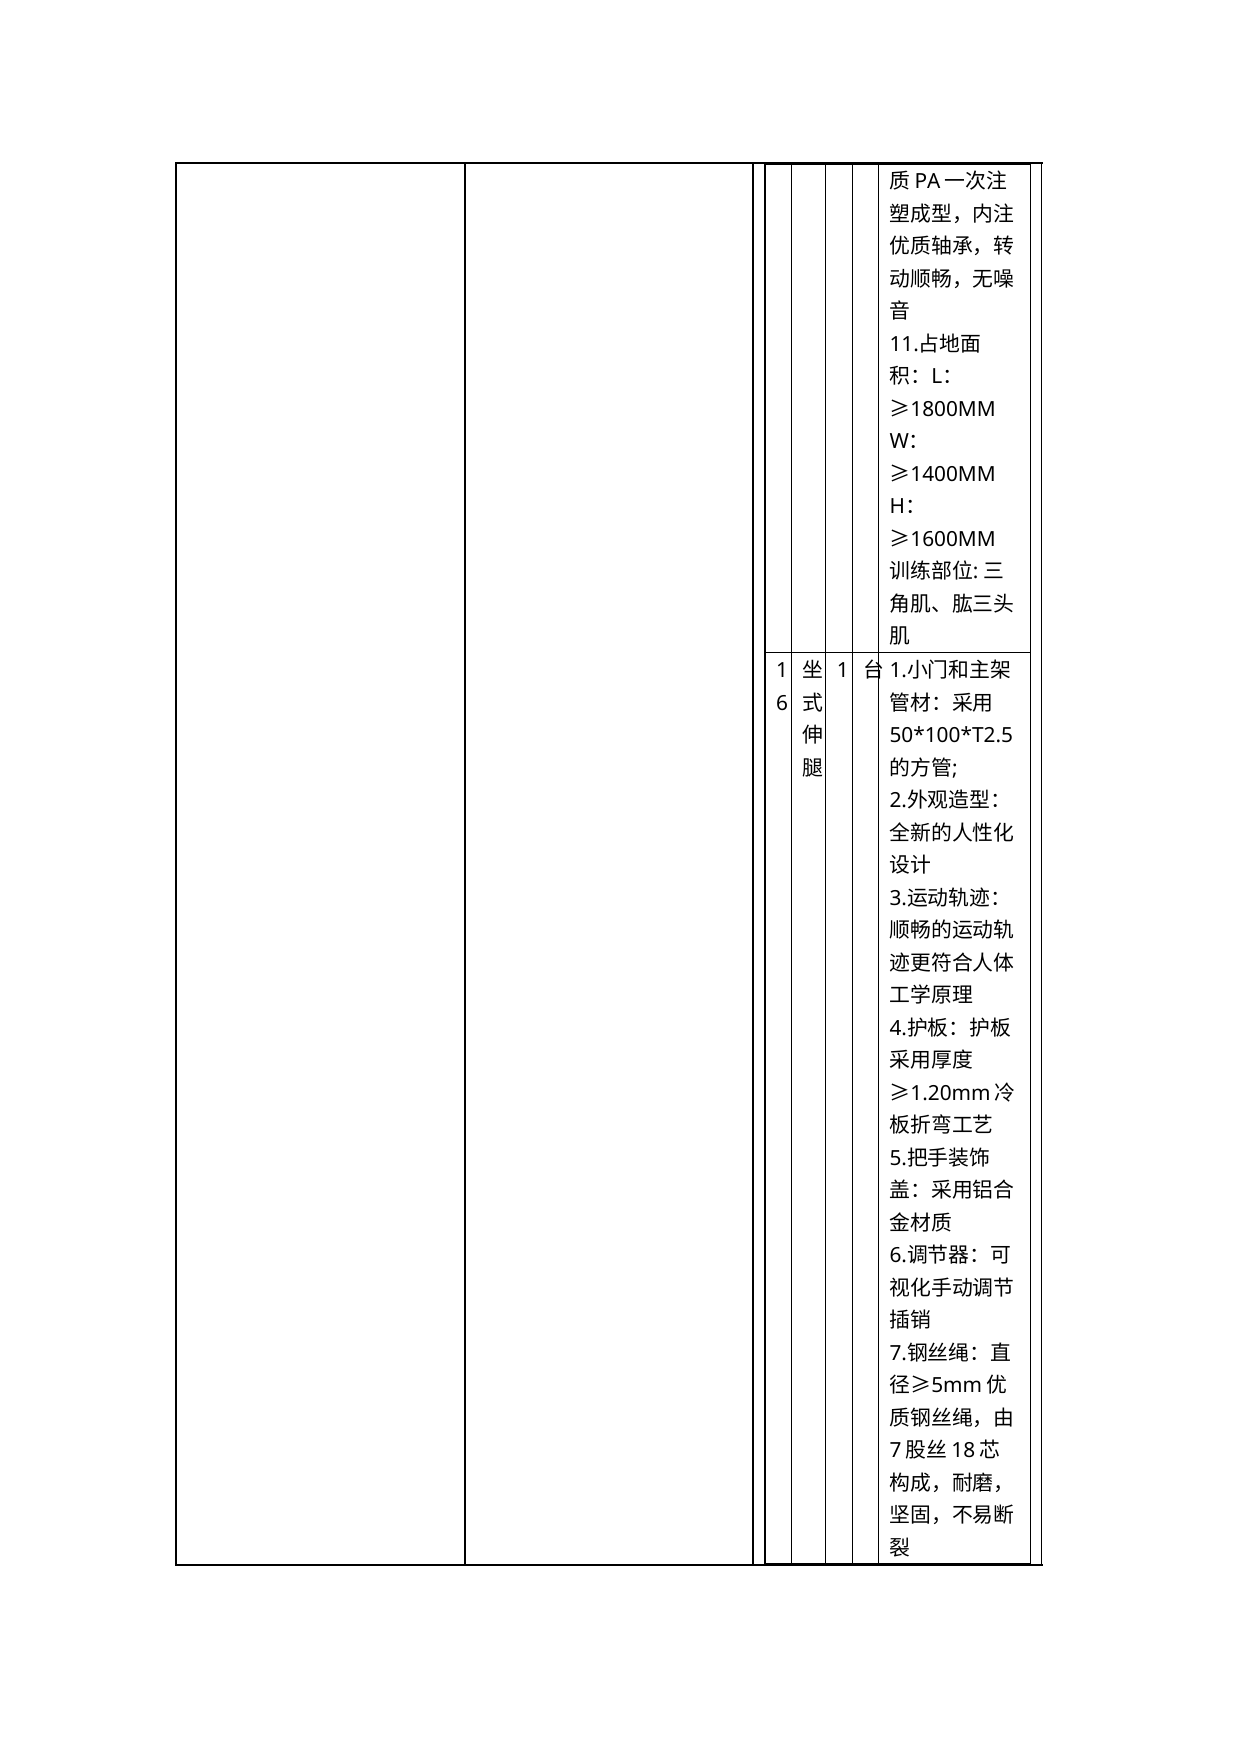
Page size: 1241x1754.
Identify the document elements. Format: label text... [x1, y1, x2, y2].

table_cell [466, 164, 752, 1564]
table_cell 1 [177, 164, 464, 1564]
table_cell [1031, 164, 1041, 1564]
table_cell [754, 164, 764, 1564]
